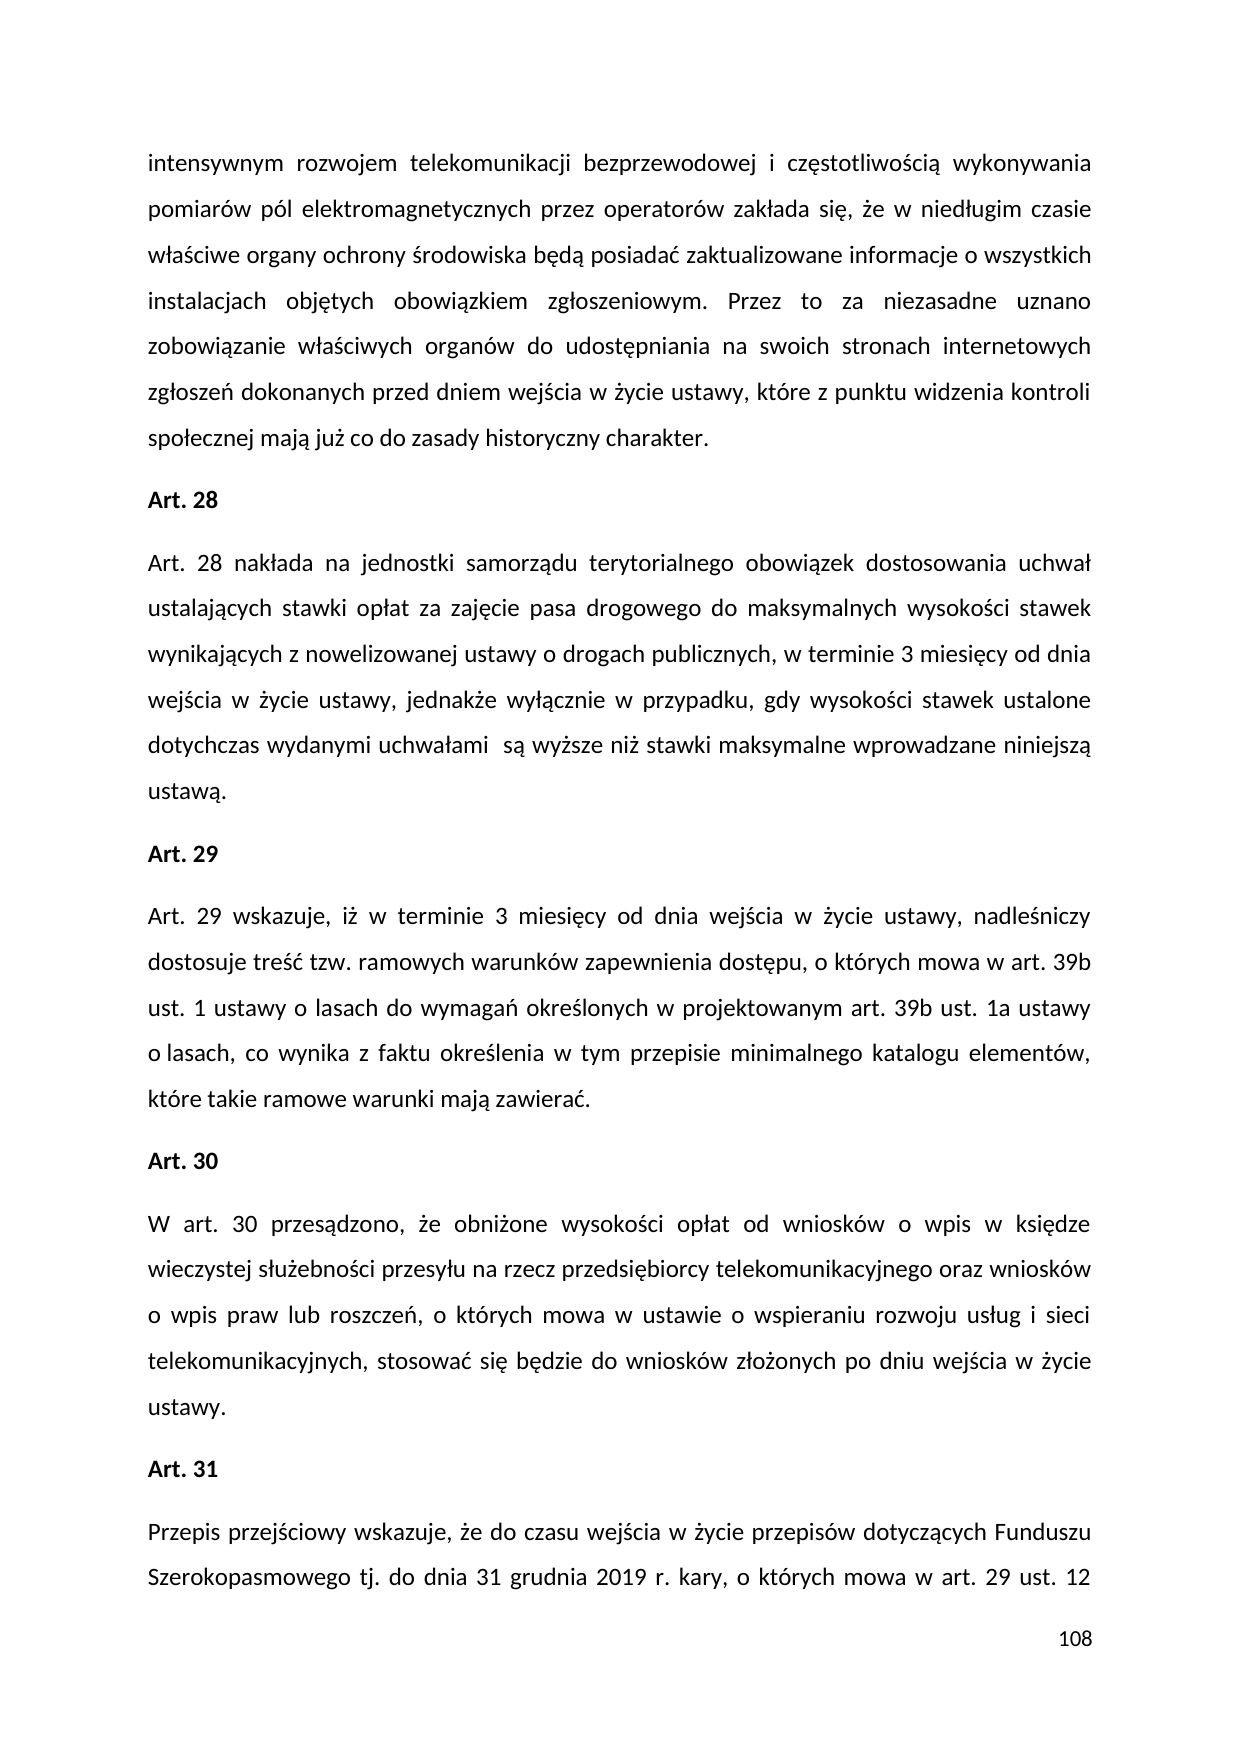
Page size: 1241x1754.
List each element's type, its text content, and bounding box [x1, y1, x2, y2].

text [148, 1516, 1093, 1592]
text Art. 29 wskazuje, iż w terminie 3 miesięcy od dnia wejścia w życie ustawy, nadleśniczy dostosuje treść tzw. ramowych warunków zapewnienia dostępu, o których mowa w art. 39b ust. 1 ustawy o lasach do wymagań określonych w projektowanym art. 39b ust. 1a ustawy o lasach, co wynika z faktu określenia w tym przepisie minimalnego katalogu elementów, które takie ramowe warunki mają zawierać. [148, 900, 1093, 1114]
text W art. 30 przesądzono, że obniżone wysokości opłat od wniosków o wpis w księdze wieczystej służebności przesyłu na rzecz przedsiębiorcy telekomunikacyjnego oraz wniosków o wpis praw lub roszczeń, o których mowa w ustawie o wspieraniu rozwoju usług i sieci telekomunikacyjnych, stosować się będzie do wniosków złożonych po dniu wejścia w życie ustawy. [148, 1208, 1093, 1421]
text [148, 148, 1093, 452]
text Art. 29 [148, 838, 1093, 868]
text Art. 28 [148, 484, 1093, 515]
text Art. 30 [148, 1146, 1093, 1176]
text Art. 28 nakłada na jednostki samorządu terytorialnego obowiązek dostosowania uchwał ustalających stawki opłat za zajęcie pasa drogowego do maksymalnych wysokości stawek wynikających z nowelizowanej ustawy o drogach publicznych, w terminie 3 miesięcy od dnia wejścia w życie ustawy, jednakże wyłącznie w przypadku, gdy wysokości stawek ustalone dotychczas wydanymi uchwałami są wyższe niż stawki maksymalne wprowadzane niniejszą ustawą. [148, 547, 1093, 806]
text Art. 31 [148, 1453, 1093, 1484]
